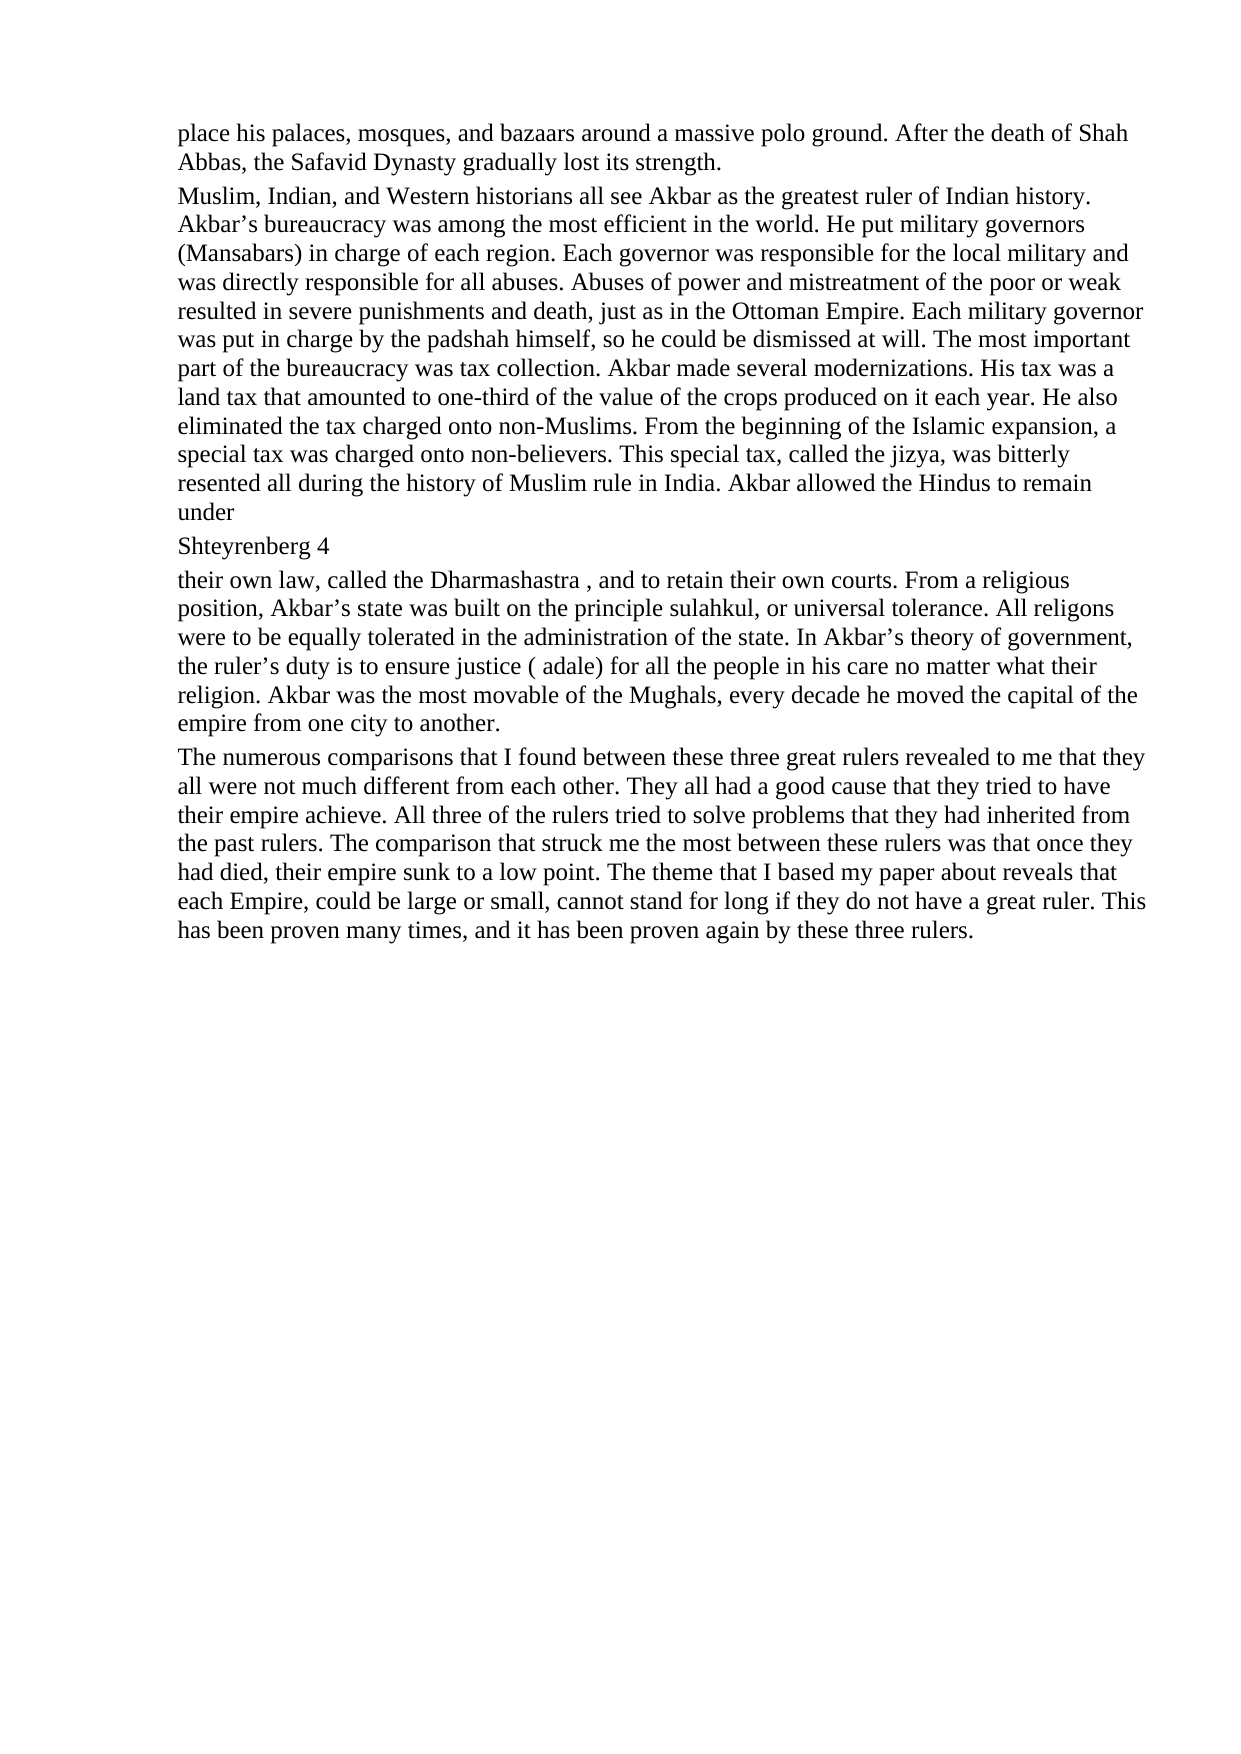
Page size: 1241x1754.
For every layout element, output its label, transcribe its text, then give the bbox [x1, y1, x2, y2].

text their own law, called the Dharmashastra , and to retain their own courts. From a religious position, Akbar’s state was built on the principle sulahkul, or universal tolerance. All religons were to be equally tolerated in the administration of the state. In Akbar’s theory of government, the ruler’s duty is to ensure justice ( adale) for all the people in his care no matter what their religion. Akbar was the most movable of the Mughals, every decade he moved the capital of the empire from one city to another. [177, 565, 1152, 737]
text The numerous comparisons that I found between these three great rulers revealed to me that they all were not much different from each other. They all had a good cause that they tried to have their empire achieve. All three of the rulers tried to solve problems that they had inherited from the past rulers. The comparison that struck me the most between these rulers was that once they had died, their empire sunk to a low point. The theme that I based my paper about reveals that each Empire, could be large or small, cannot stand for long if they do not have a great ruler. This has been proven many times, and it has been proven again by these three rulers. [177, 742, 1152, 943]
text Shteyrenberg 4 [177, 531, 1152, 559]
text Muslim, Indian, and Western historians all see Akbar as the greatest ruler of Indian history. Akbar’s bureaucracy was among the most efficient in the world. He put military governors (Mansabars) in charge of each region. Each governor was responsible for the local military and was directly responsible for all abuses. Abuses of power and mistreatment of the poor or weak resulted in severe punishments and death, just as in the Ottoman Empire. Each military governor was put in charge by the padshah himself, so he could be dismissed at will. The most important part of the bureaucracy was tax collection. Akbar made several modernizations. His tax was a land tax that amounted to one-third of the value of the crops produced on it each year. He also eliminated the tax charged onto non-Muslims. From the beginning of the Islamic expansion, a special tax was charged onto non-believers. This special tax, called the jizya, was bitterly resented all during the history of Muslim rule in India. Akbar allowed the Hindus to remain under [177, 181, 1152, 526]
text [177, 118, 1152, 176]
